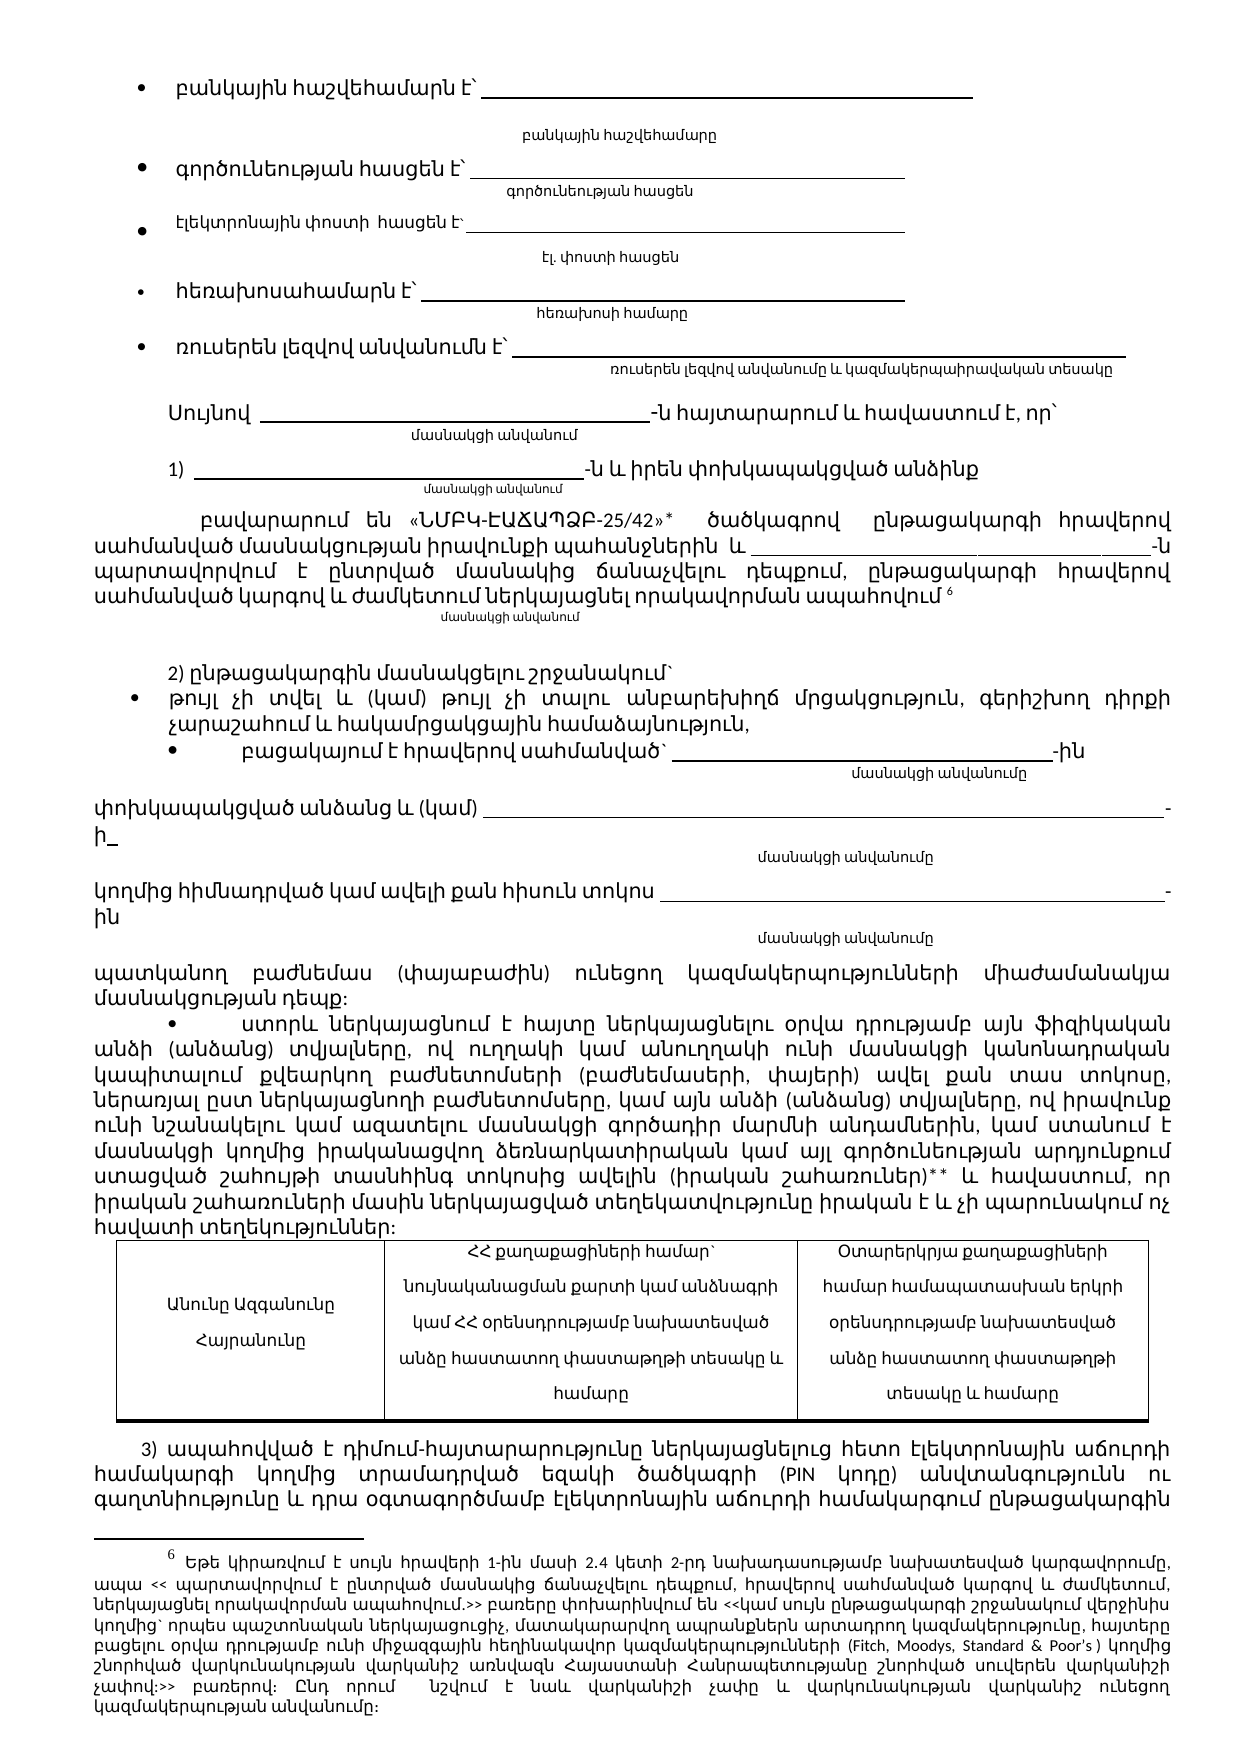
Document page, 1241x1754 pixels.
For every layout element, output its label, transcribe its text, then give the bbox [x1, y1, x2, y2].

text 2) ընթացակարգին մասնակցելու շրջանակում` [94, 660, 1171, 685]
list էլեկտրոնային փոստի հասցեն է՝ [138, 212, 1171, 248]
text բանկային հաշվեհամարը [94, 126, 1171, 156]
text կողմից հիմնադրված կամ ավելի քան հիսուն տոկոս -ին [94, 879, 1171, 929]
list բանկային հաշվեհամարն է՝ [138, 75, 1171, 126]
text մասնակցի անվանումը [94, 848, 1171, 879]
text բավարարում են «ՆՄԲԿ-ԷԱՃԱՊՁԲ-25/42»* ծածկագրով ընթացակարգի հրավերով սահմանված մասնակցության իրավունքի պահանջներին և -ն պարտավորվում է ընտրված մասնակից ճանաչվելու դեպքում, ընթացակարգի հրավերով սահմանված կարգով և ժամկետում ներկայացնել որակավորման ապահովում [94, 507, 1171, 609]
text ռուսերեն լեզվով անվանումը և կազմակերպաիրավական տեսակը [536, 360, 1171, 391]
text հեռախոսի համարը [462, 304, 1171, 334]
list ստորև ներկայացնում է հայտը ներկայացնելու օրվա դրությամբ այն ֆիզիկական անձի (անձանց) տվյալները, ով ուղղակի կամ անուղղակի ունի մասնակցի կանոնադրական կապիտալում քվեարկող բաժնետոմսերի (բաժնեմասերի, փայերի) ավել քան տաս տոկոսը, ներառյալ ըստ ներկայացնողի բաժնետոմսերը, կամ այն անձի (անձանց) տվյալները, ով իրավունք ունի նշանակելու կամ ազատելու մասնակցի գործադիր մարմնի անդամներին, կամ ստանում է մասնակցի կողմից իրականացվող ձեռնարկատիրական կամ այլ գործունեության արդյունքում ստացված շահույթի տասնհինգ տոկոսից ավելին (իրական շահառուներ)** և հավաստում, որ իրական շահառուների մասին ներկայացված տեղեկատվությունը իրական է և չի պարունակում ոչ հավատի տեղեկություններ: [94, 1011, 1171, 1240]
text 1) -ն և իրեն փոխկապակցված անձինք [94, 457, 1171, 482]
text մասնակցի անվանում [94, 426, 1171, 457]
table_header Անունը Ազգանունը Հայրանունը [117, 1241, 384, 1419]
text գործունեության հասցեն [94, 182, 1171, 212]
text մասնակցի անվանում [94, 482, 1171, 507]
list ռուսերեն լեզվով անվանումն է՝ [138, 334, 1171, 360]
list թույլ չի տվել և (կամ) թույլ չի տալու անբարեխիղճ մրցակցություն, գերիշխող դիրքի չարաշահում և հակամրցակցային համաձայնություն, [131, 685, 1171, 736]
text մասնակցի անվանումը [94, 764, 1171, 795]
table_header ՀՀ քաղաքացիների համար` նույնականացման քարտի կամ անձնագրի կամ ՀՀ օրենսդրությամբ նախատեսված անձը հաստատող փաստաթղթի տեսակը և համարը [385, 1241, 797, 1419]
list գործունեության հասցեն է՝ [138, 156, 1171, 182]
list հեռախոսահամարն է՝ [138, 279, 1171, 304]
text մասնակցի անվանումը [94, 929, 1171, 960]
text Սույնով -ն հայտարարում և հավաստում է, որ՝ [94, 396, 1171, 426]
text փոխկապակցված անձանց և (կամ) -ի [94, 795, 1171, 848]
list բացակայում է հրավերով սահմանված` -ին [94, 736, 1171, 764]
text էլ. փոստի հասցեն [94, 248, 1171, 279]
text մասնակցի անվանում [94, 609, 1171, 634]
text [94, 1436, 1171, 1512]
text պատկանող բաժնեմաս (փայաբաժին) ունեցող կազմակերպությունների միաժամանակյա մասնակցության դեպք: [94, 960, 1171, 1011]
table_header Օտարերկրյա քաղաքացիների համար համապատասխան երկրի օրենսդրությամբ նախատեսված անձը հաստատող փաստաթղթի տեսակը և համարը [798, 1241, 1148, 1419]
